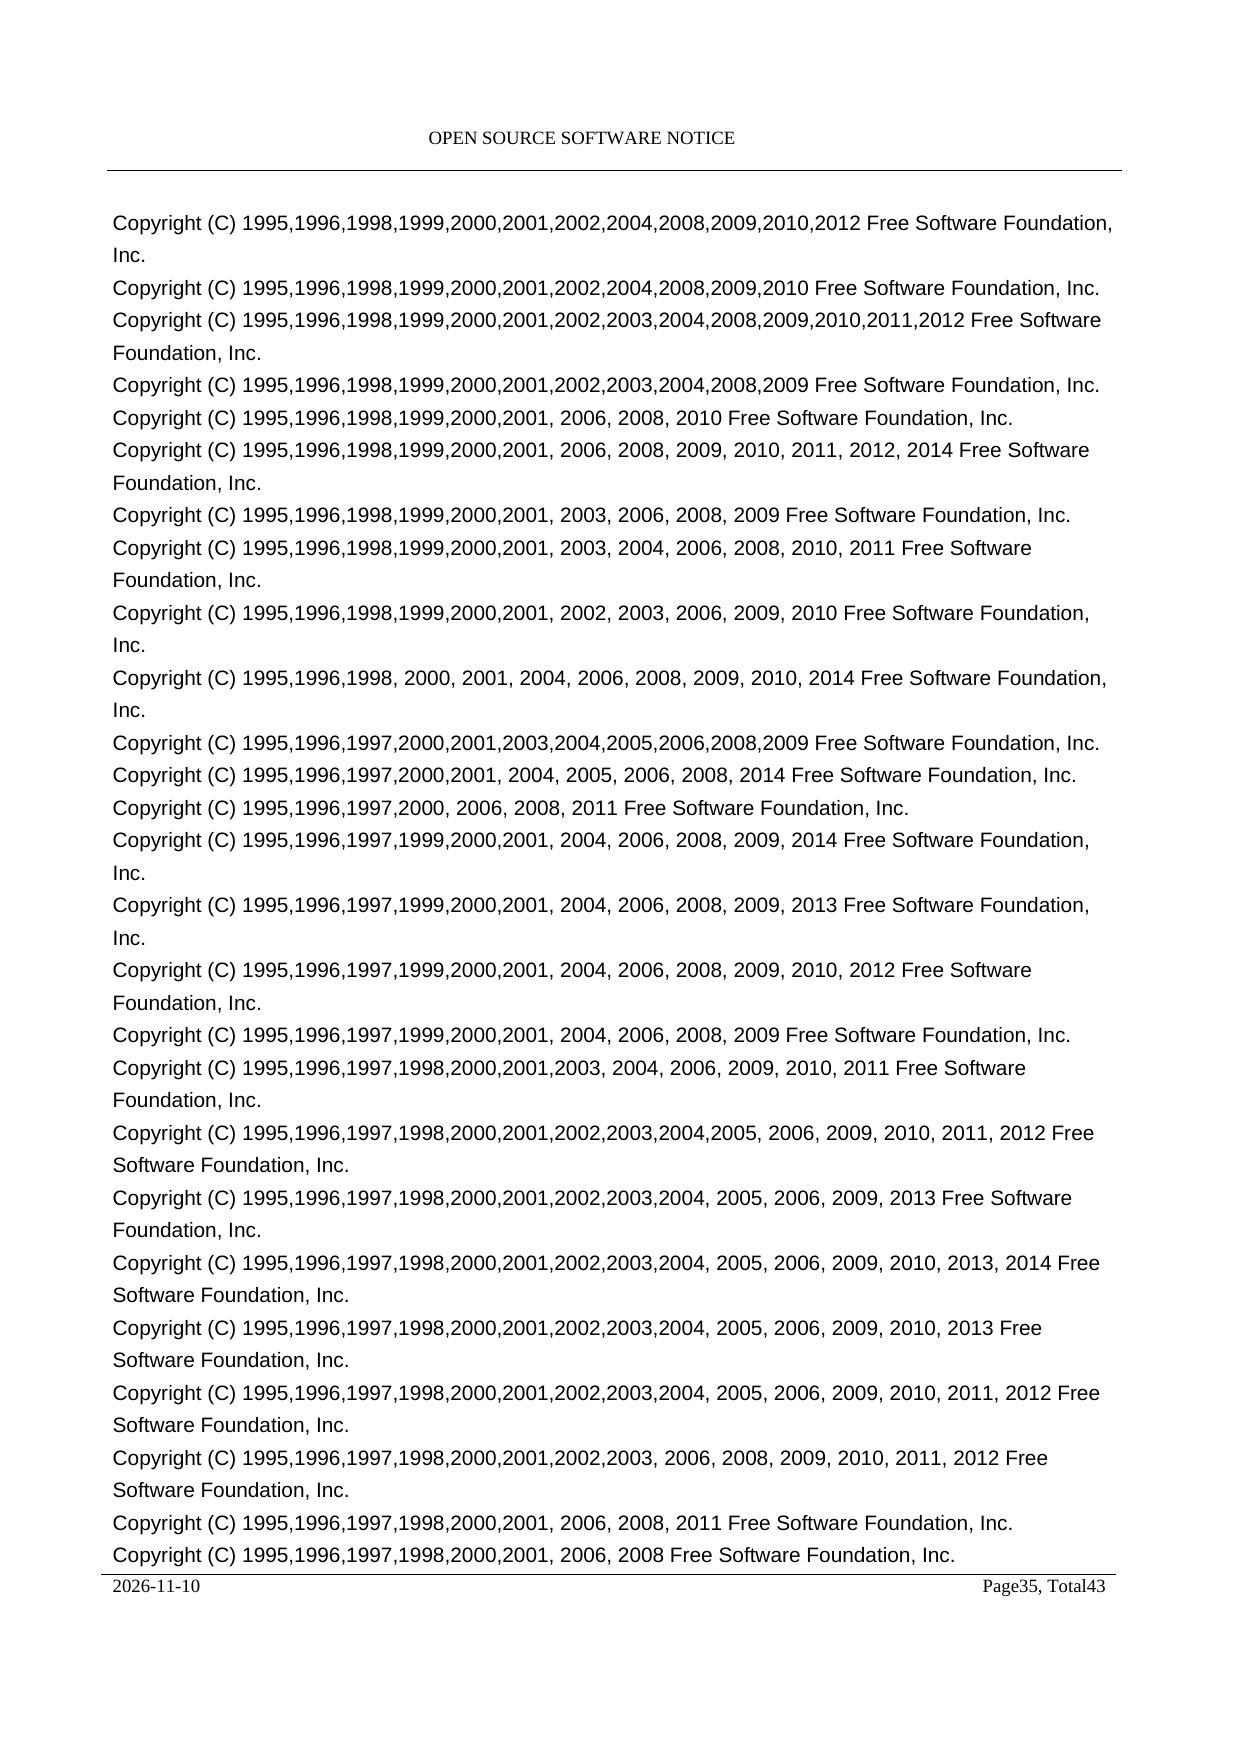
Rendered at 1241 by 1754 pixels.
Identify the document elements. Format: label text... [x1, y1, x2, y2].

text Copyright (C) 1995,1996,1997,1999,2000,2001, 2004, 2006, 2008, 2009, 2013 Free Software Foundation, Inc. [112, 889, 1128, 954]
text Copyright (C) 1995,1996,1998,1999,2000,2001, 2006, 2008, 2010 Free Software Foundation, Inc. [112, 401, 1128, 434]
text Copyright (C) 1995,1996,1998,1999,2000,2001,2002,2004,2008,2009,2010 Free Software Foundation, Inc. [112, 271, 1128, 304]
text Copyright (C) 1995,1996,1998,1999,2000,2001,2002,2003,2004,2008,2009 Free Software Foundation, Inc. [112, 369, 1128, 401]
text Copyright (C) 1995,1996,1998,1999,2000,2001, 2002, 2003, 2006, 2009, 2010 Free Software Foundation, Inc. [112, 596, 1128, 661]
text Copyright (C) 1995,1996,1997,1999,2000,2001, 2004, 2006, 2008, 2009 Free Software Foundation, Inc. [112, 1019, 1128, 1051]
text Copyright (C) 1995,1996,1998,1999,2000,2001, 2003, 2006, 2008, 2009 Free Software Foundation, Inc. [112, 499, 1128, 531]
text Copyright (C) 1995,1996,1997,1998,2000,2001,2002,2003, 2006, 2008, 2009, 2010, 2011, 2012 Free Software Foundation, Inc. [112, 1441, 1128, 1506]
text Copyright (C) 1995,1996,1997,1998,2000,2001,2002,2003,2004, 2005, 2006, 2009, 2013 Free Software Foundation, Inc. [112, 1181, 1128, 1246]
text Copyright (C) 1995,1996,1998, 2000, 2001, 2004, 2006, 2008, 2009, 2010, 2014 Free Software Foundation, Inc. [112, 661, 1128, 726]
text Copyright (C) 1995,1996,1997,1998,2000,2001, 2006, 2008 Free Software Foundation, Inc. [112, 1539, 1128, 1571]
text Copyright (C) 1995,1996,1997,2000, 2006, 2008, 2011 Free Software Foundation, Inc. [112, 791, 1128, 824]
text Copyright (C) 1995,1996,1997,1998,2000,2001, 2006, 2008, 2011 Free Software Foundation, Inc. [112, 1506, 1128, 1539]
text Copyright (C) 1995,1996,1998,1999,2000,2001,2002,2003,2004,2008,2009,2010,2011,2012 Free Software Foundation, Inc. [112, 304, 1128, 369]
text Copyright (C) 1995,1996,1997,1999,2000,2001, 2004, 2006, 2008, 2009, 2010, 2012 Free Software Foundation, Inc. [112, 954, 1128, 1019]
text Copyright (C) 1995,1996,1997,1998,2000,2001,2002,2003,2004,2005, 2006, 2009, 2010, 2011, 2012 Free Software Foundation, Inc. [112, 1116, 1128, 1181]
text Copyright (C) 1995,1996,1997,2000,2001,2003,2004,2005,2006,2008,2009 Free Software Foundation, Inc. [112, 726, 1128, 759]
text Copyright (C) 1995,1996,1997,1999,2000,2001, 2004, 2006, 2008, 2009, 2014 Free Software Foundation, Inc. [112, 824, 1128, 889]
text Copyright (C) 1995,1996,1997,1998,2000,2001,2002,2003,2004, 2005, 2006, 2009, 2010, 2013, 2014 Free Software Foundation, Inc. [112, 1246, 1128, 1311]
text Copyright (C) 1995,1996,1998,1999,2000,2001, 2003, 2004, 2006, 2008, 2010, 2011 Free Software Foundation, Inc. [112, 531, 1128, 596]
text Copyright (C) 1995,1996,1998,1999,2000,2001, 2006, 2008, 2009, 2010, 2011, 2012, 2014 Free Software Foundation, Inc. [112, 434, 1128, 499]
text Copyright (C) 1995,1996,1997,1998,2000,2001,2002,2003,2004, 2005, 2006, 2009, 2010, 2011, 2012 Free Software Foundation, Inc. [112, 1376, 1128, 1441]
text Copyright (C) 1995,1996,1997,1998,2000,2001,2003, 2004, 2006, 2009, 2010, 2011 Free Software Foundation, Inc. [112, 1051, 1128, 1116]
text Copyright (C) 1995,1996,1997,1998,2000,2001,2002,2003,2004, 2005, 2006, 2009, 2010, 2013 Free Software Foundation, Inc. [112, 1311, 1128, 1376]
text Copyright (C) 1995,1996,1998,1999,2000,2001,2002,2004,2008,2009,2010,2012 Free Software Foundation, Inc. [112, 206, 1128, 271]
text Copyright (C) 1995,1996,1997,2000,2001, 2004, 2005, 2006, 2008, 2014 Free Software Foundation, Inc. [112, 759, 1128, 791]
